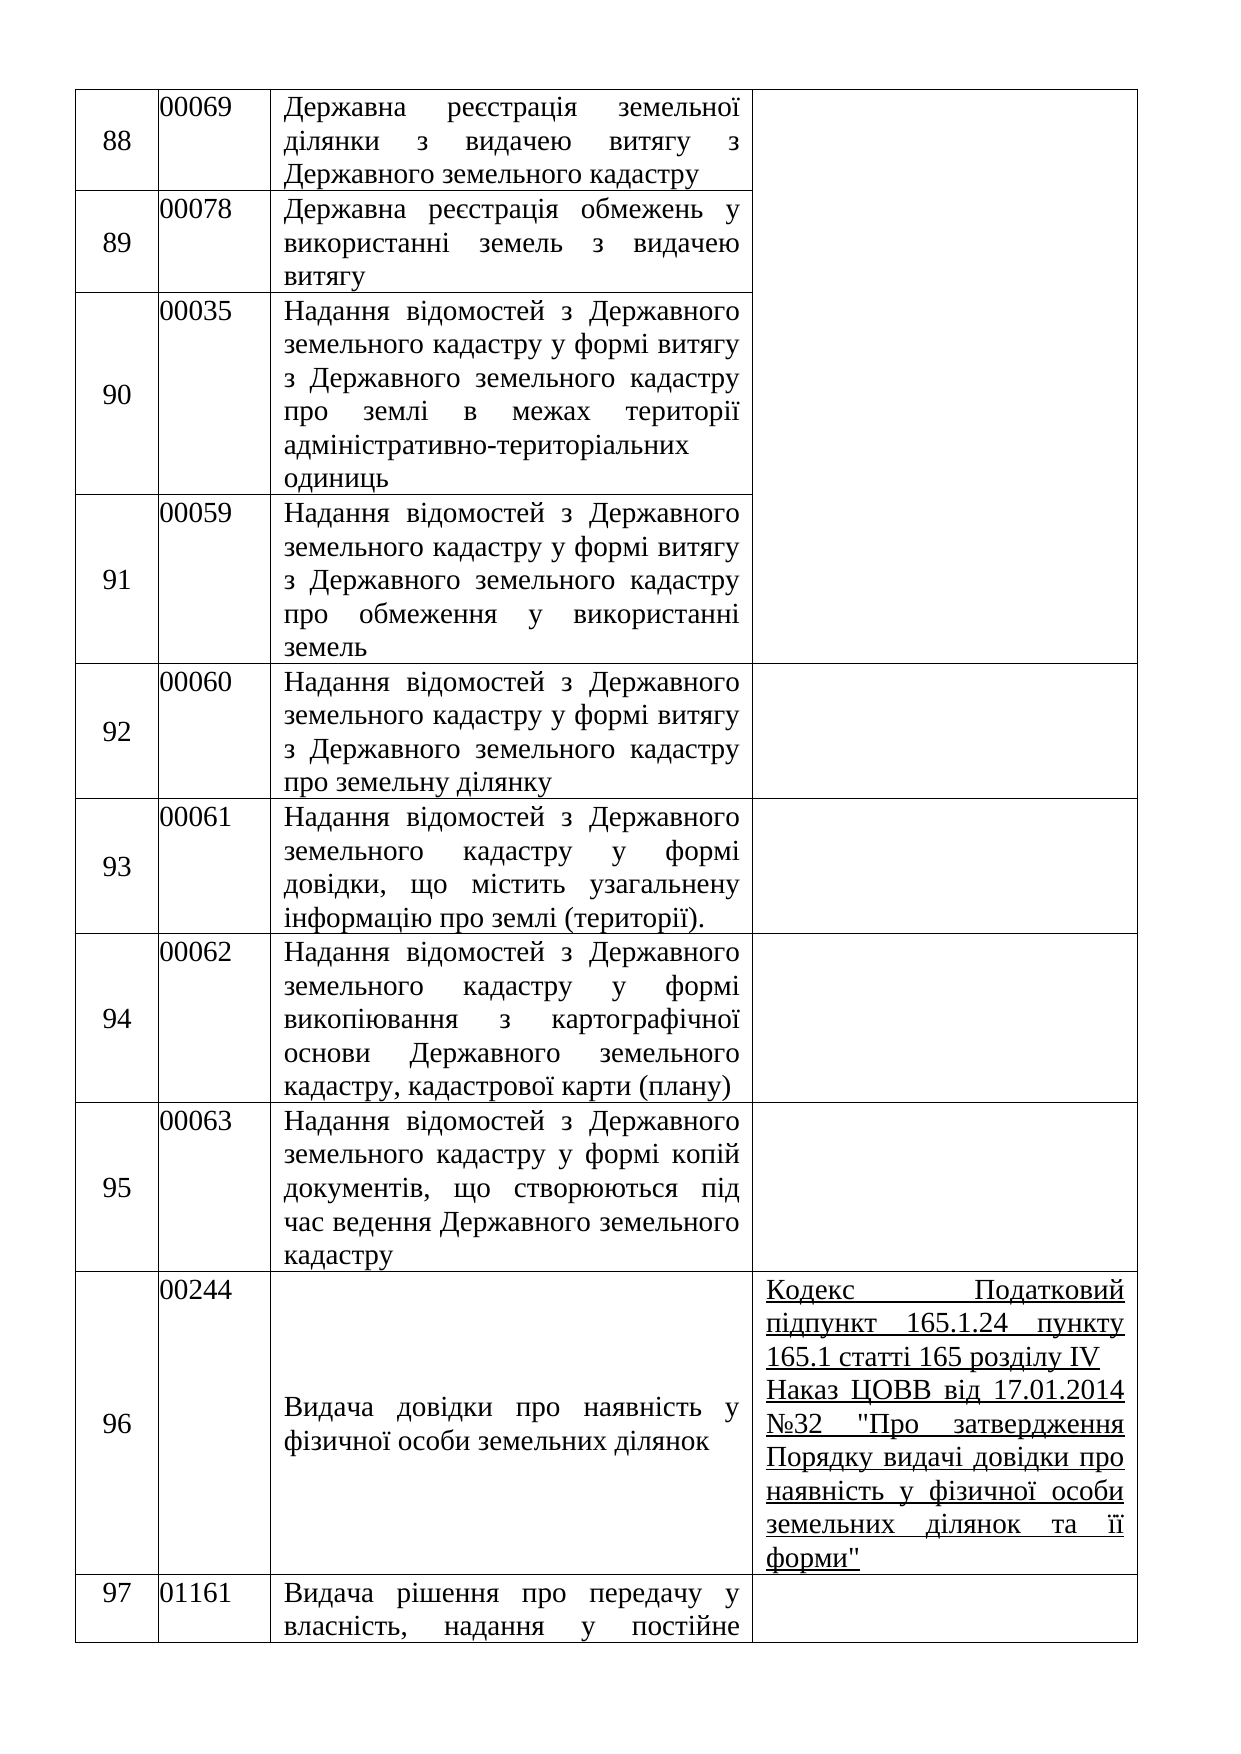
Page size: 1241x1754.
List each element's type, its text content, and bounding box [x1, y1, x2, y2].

table_cell 00062 [159, 934, 270, 1102]
table_cell 00060 [159, 664, 270, 798]
table_cell [753, 934, 1137, 1102]
table_cell Надання відомостей з Державного земельного кадастру у формі викопіювання з картографічної основи Державного земельного кадастру, кадастрової карти (плану) [271, 934, 752, 1102]
table_cell 00069 [159, 90, 270, 190]
table_cell 94 [76, 934, 158, 1102]
table_cell Надання відомостей з Державного земельного кадастру у формі копій документів, що створюються під час ведення Державного земельного кадастру [271, 1103, 752, 1271]
table_cell Кодекс Податковий підпункт 165.1.24 пункту 165.1 статті 165 розділу IV Наказ ЦОВВ від 17.01.2014 №32 "Про затвердження Порядку видачі довідки про наявність у фізичної особи земельних ділянок та її форми" [753, 1272, 1137, 1574]
table_cell 91 [76, 495, 158, 663]
table_cell 97 [76, 1575, 158, 1642]
table_cell 88 [76, 90, 158, 190]
table_cell 01161 [159, 1575, 270, 1642]
table_cell 00035 [159, 293, 270, 494]
table_cell Видача довідки про наявність у фізичної особи земельних ділянок [271, 1272, 752, 1574]
table_cell [753, 799, 1137, 933]
table_cell 00063 [159, 1103, 270, 1271]
table_cell 95 [76, 1103, 158, 1271]
table_cell 89 [76, 191, 158, 292]
table_cell 00244 [159, 1272, 270, 1574]
table_cell 92 [76, 664, 158, 798]
table_cell Державна реєстрація земельної ділянки з видачею витягу з Державного земельного кадастру [271, 90, 752, 190]
table_cell 00078 [159, 191, 270, 292]
table_cell Надання відомостей з Державного земельного кадастру у формі витягу з Державного земельного кадастру про землі в межах території адміністративно-територіальних одиниць [271, 293, 752, 494]
table_cell Державна реєстрація обмежень у використанні земель з видачею витягу [271, 191, 752, 292]
table_cell 00061 [159, 799, 270, 933]
table_cell 96 [76, 1272, 158, 1574]
table_cell 93 [76, 799, 158, 933]
table_cell Надання відомостей з Державного земельного кадастру у формі витягу з Державного земельного кадастру про земельну ділянку [271, 664, 752, 798]
table_cell 00059 [159, 495, 270, 663]
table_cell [271, 1575, 752, 1642]
table_cell [753, 1103, 1137, 1271]
table_cell [753, 664, 1137, 798]
table_cell Надання відомостей з Державного земельного кадастру у формі витягу з Державного земельного кадастру про обмеження у використанні земель [271, 495, 752, 663]
table_cell 90 [76, 293, 158, 494]
table_cell Надання відомостей з Державного земельного кадастру у формі довідки, що містить узагальнену інформацію про землі (території). [271, 799, 752, 933]
table_cell [753, 1575, 1137, 1642]
